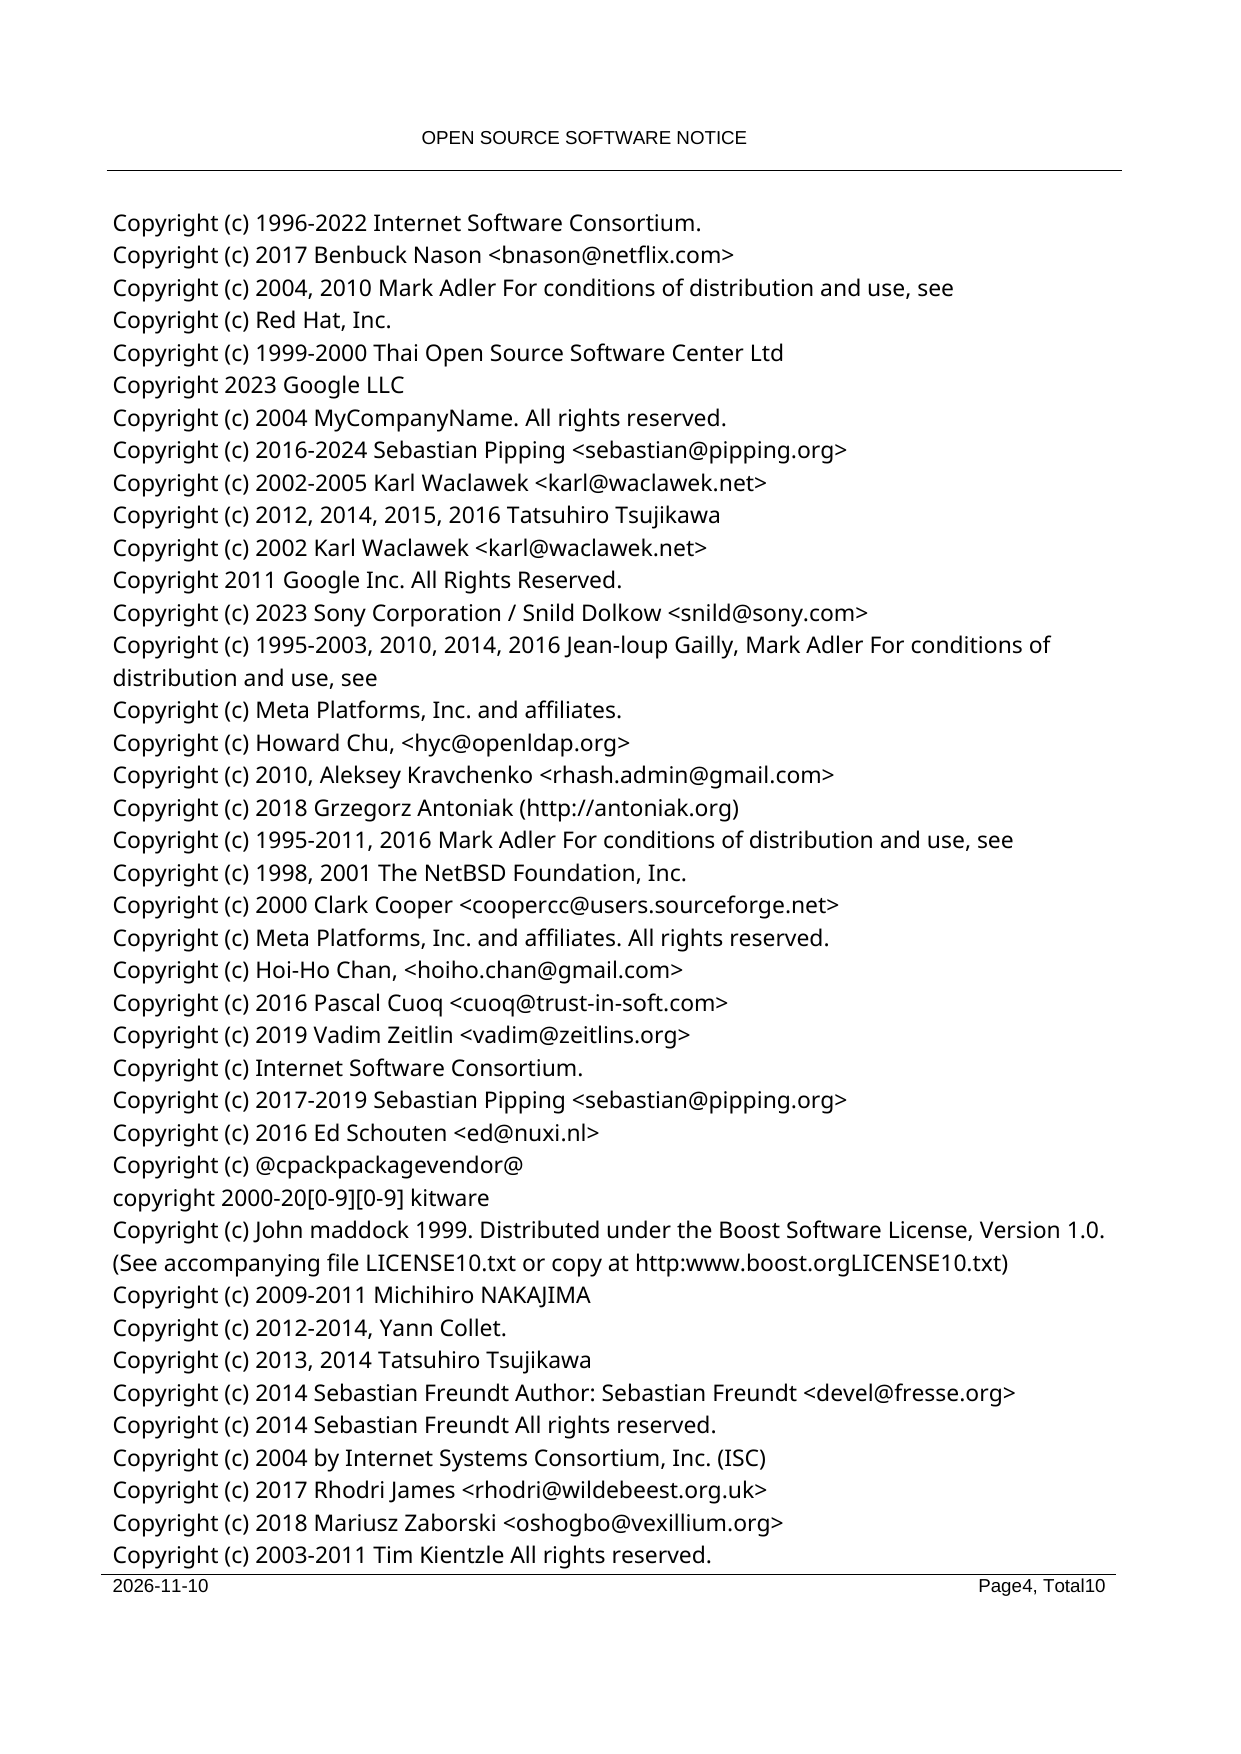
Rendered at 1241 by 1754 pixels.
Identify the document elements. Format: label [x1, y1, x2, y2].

text [112, 206, 1128, 1571]
